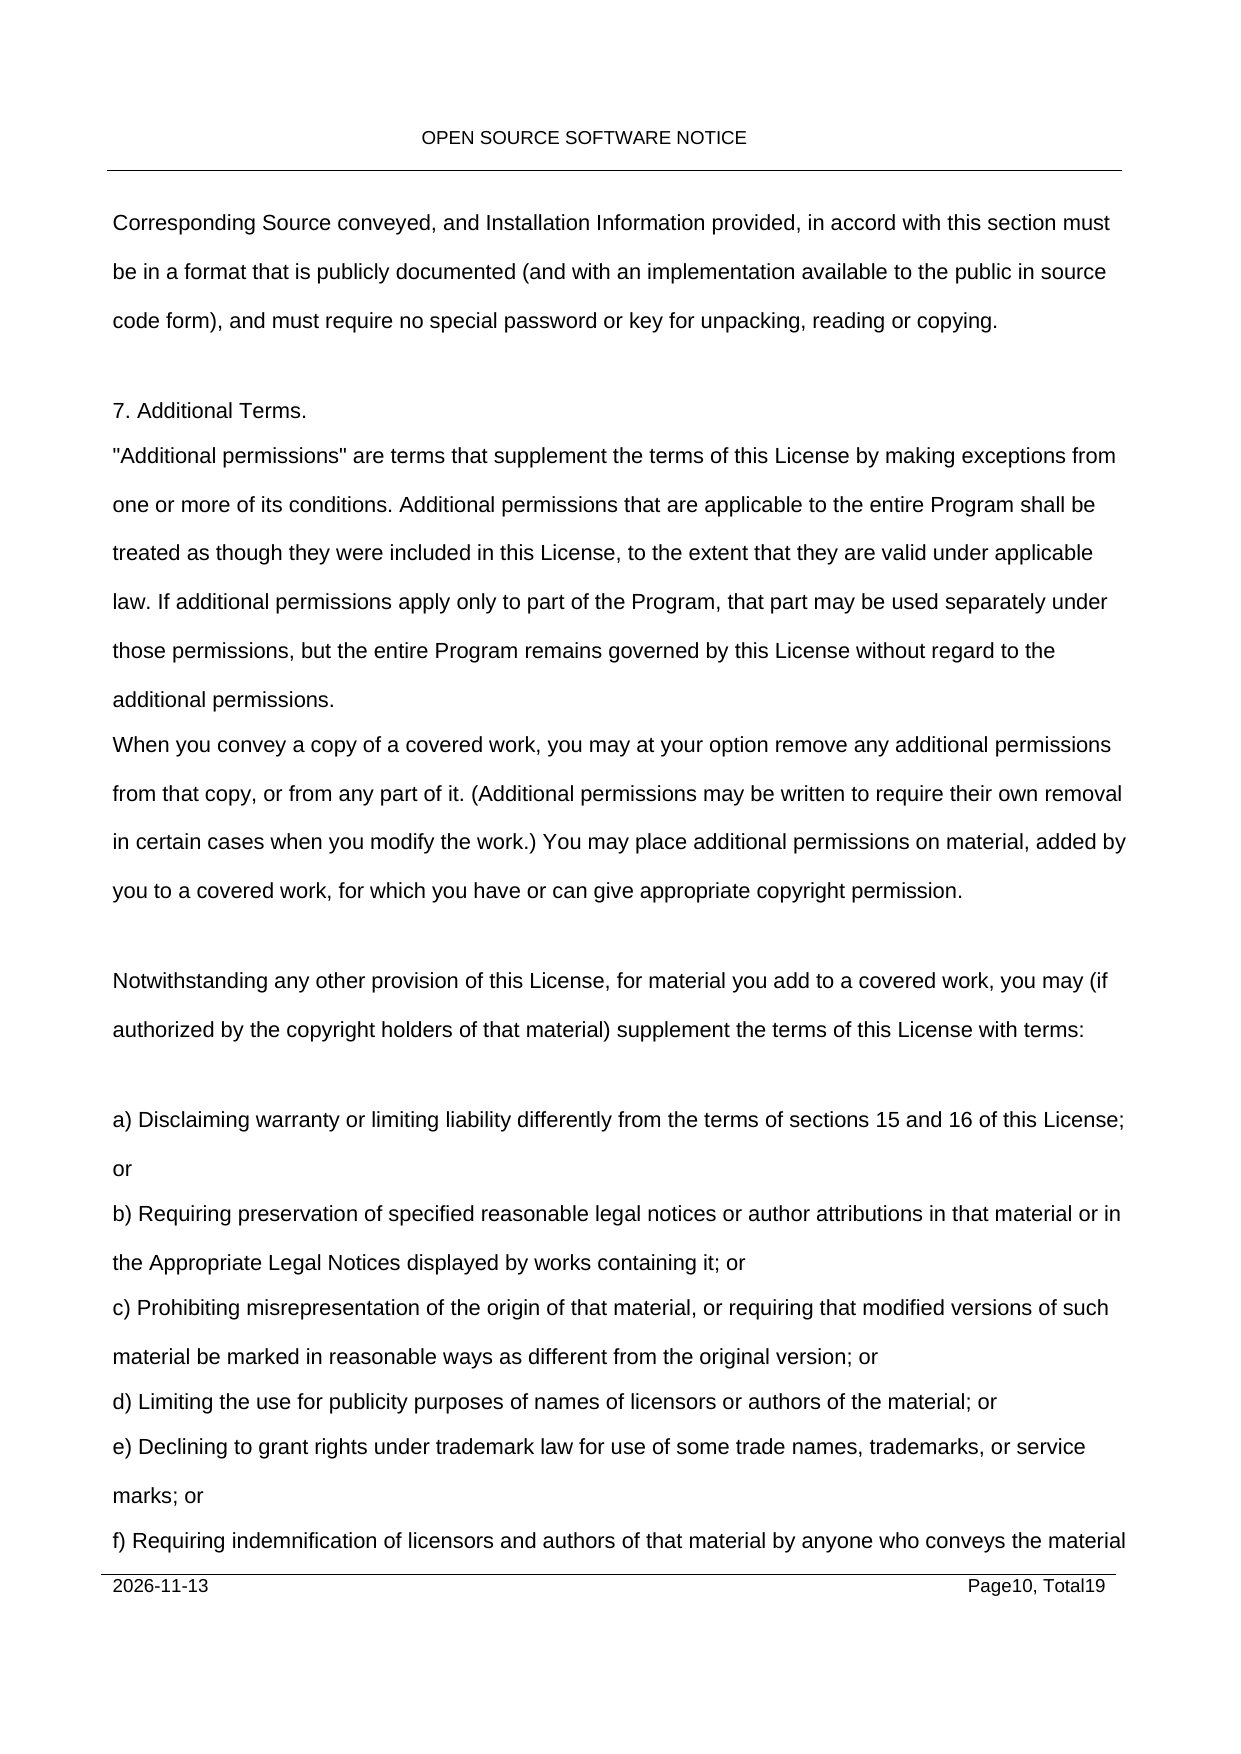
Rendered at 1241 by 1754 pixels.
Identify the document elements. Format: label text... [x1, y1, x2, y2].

text "Additional permissions" are terms that supplement the terms of this License by making exceptions from one or more of its conditions. Additional permissions that are applicable to the entire Program shall be treated as though they were included in this License, to the extent that they are valid under applicable law. If additional permissions apply only to part of the Program, that part may be used separately under those permissions, but the entire Program remains governed by this License without regard to the additional permissions. [112, 439, 1128, 715]
text a) Disclaiming warranty or limiting liability differently from the terms of sections 15 and 16 of this License; or [112, 1103, 1128, 1185]
text c) Prohibiting misrepresentation of the origin of that material, or requiring that modified versions of such material be marked in reasonable ways as different from the original version; or [112, 1291, 1128, 1372]
text d) Limiting the use for publicity purposes of names of licensors or authors of the material; or [112, 1385, 1128, 1417]
text b) Requiring preservation of specified reasonable legal notices or author attributions in that material or in the Appropriate Legal Notices displayed by works containing it; or [112, 1197, 1128, 1278]
text 7. Additional Terms. [112, 394, 1128, 427]
text Notwithstanding any other provision of this License, for material you add to a covered work, you may (if authorized by the copyright holders of that material) supplement the terms of this License with terms: [112, 964, 1128, 1046]
text When you convey a copy of a covered work, you may at your option remove any additional permissions from that copy, or from any part of it. (Additional permissions may be written to require their own removal in certain cases when you modify the work.) You may place additional permissions on material, added by you to a covered work, for which you have or can give appropriate copyright permission. [112, 728, 1128, 907]
text e) Declining to grant rights under trademark law for use of some trade names, trademarks, or service marks; or [112, 1430, 1128, 1511]
text Corresponding Source conveyed, and Installation Information provided, in accord with this section must be in a format that is publicly documented (and with an implementation available to the public in source code form), and must require no special password or key for unpacking, reading or copying. [112, 206, 1128, 336]
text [112, 1524, 1128, 1556]
